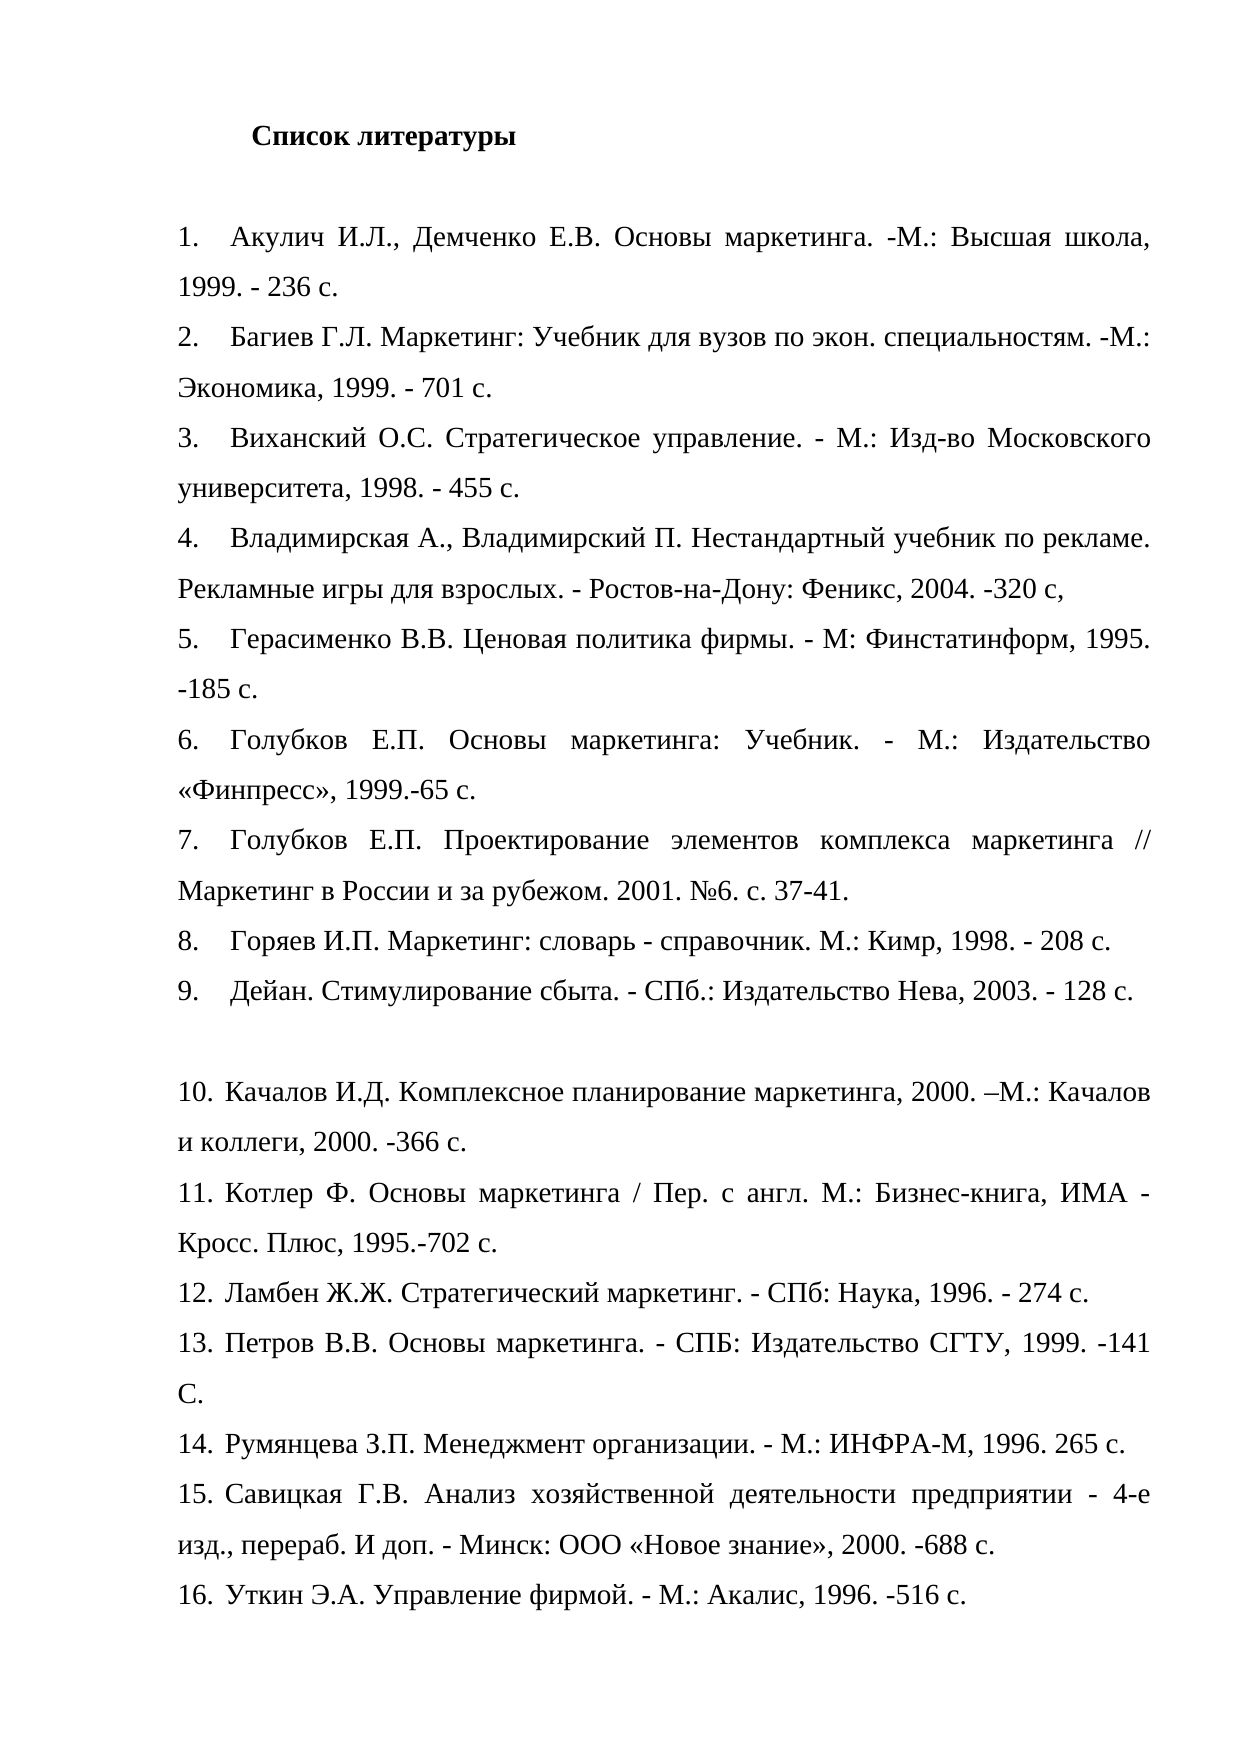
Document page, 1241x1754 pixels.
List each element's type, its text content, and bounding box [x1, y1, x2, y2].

list Горяев И.П. Маркетинг: словарь - справочник. М.: Кимр, 1998. - 208 с. [177, 923, 1152, 957]
list Дейан. Стимулирование сбыта. - СПб.: Издательство Нева, 2003. - 128 с. [177, 973, 1152, 1007]
list Румянцева З.П. Менеджмент организации. - М.: ИНФРА-М, 1996. 265 с. [177, 1426, 1152, 1460]
list Владимирская А., Владимирский П. Нестандартный учебник по рекламе. Рекламные игры для взрослых. - Ростов-на-Дону: Феникс, 2004. -320 с, [177, 521, 1152, 604]
list Герасименко В.В. Ценовая политика фирмы. - М: Финстатинформ, 1995. -185 с. [177, 621, 1152, 705]
subtitle Список литературы [177, 118, 1152, 152]
list Ламбен Ж.Ж. Стратегический маркетинг. - СПб: Наука, 1996. - 274 с. [177, 1275, 1152, 1309]
list Котлер Ф. Основы маркетинга / Пер. с англ. М.: Бизнес-книга, ИМА -Кросс. Плюс, 1995.-702 с. [177, 1175, 1152, 1258]
list Качалов И.Д. Комплексное планирование маркетинга, 2000. –М.: Качалов и коллеги, 2000. -366 с. [177, 1074, 1152, 1158]
list Акулич И.Л., Демченко Е.В. Основы маркетинга. -М.: Высшая школа, 1999. - 236 с. [177, 219, 1152, 303]
list Виханский О.С. Стратегическое управление. - М.: Изд-во Московского университета, 1998. - 455 с. [177, 420, 1152, 504]
list Голубков Е.П. Основы маркетинга: Учебник. - М.: Издательство «Финпресс», 1999.-65 с. [177, 722, 1152, 806]
list Савицкая Г.В. Анализ хозяйственной деятельности предприятии - 4-е изд., перераб. И доп. - Минск: ООО «Новое знание», 2000. -688 с. [177, 1477, 1152, 1560]
list Петров В.В. Основы маркетинга. - СПБ: Издательство СГТУ, 1999. -141 С. [177, 1326, 1152, 1409]
list Голубков Е.П. Проектирование элементов комплекса маркетинга // Маркетинг в России и за рубежом. 2001. №6. с. 37-41. [177, 822, 1152, 906]
list Уткин Э.А. Управление фирмой. - М.: Акалис, 1996. -516 с. [177, 1577, 1152, 1611]
list Багиев Г.Л. Маркетинг: Учебник для вузов по экон. специальностям. -М.: Экономика, 1999. - 701 с. [177, 319, 1152, 403]
